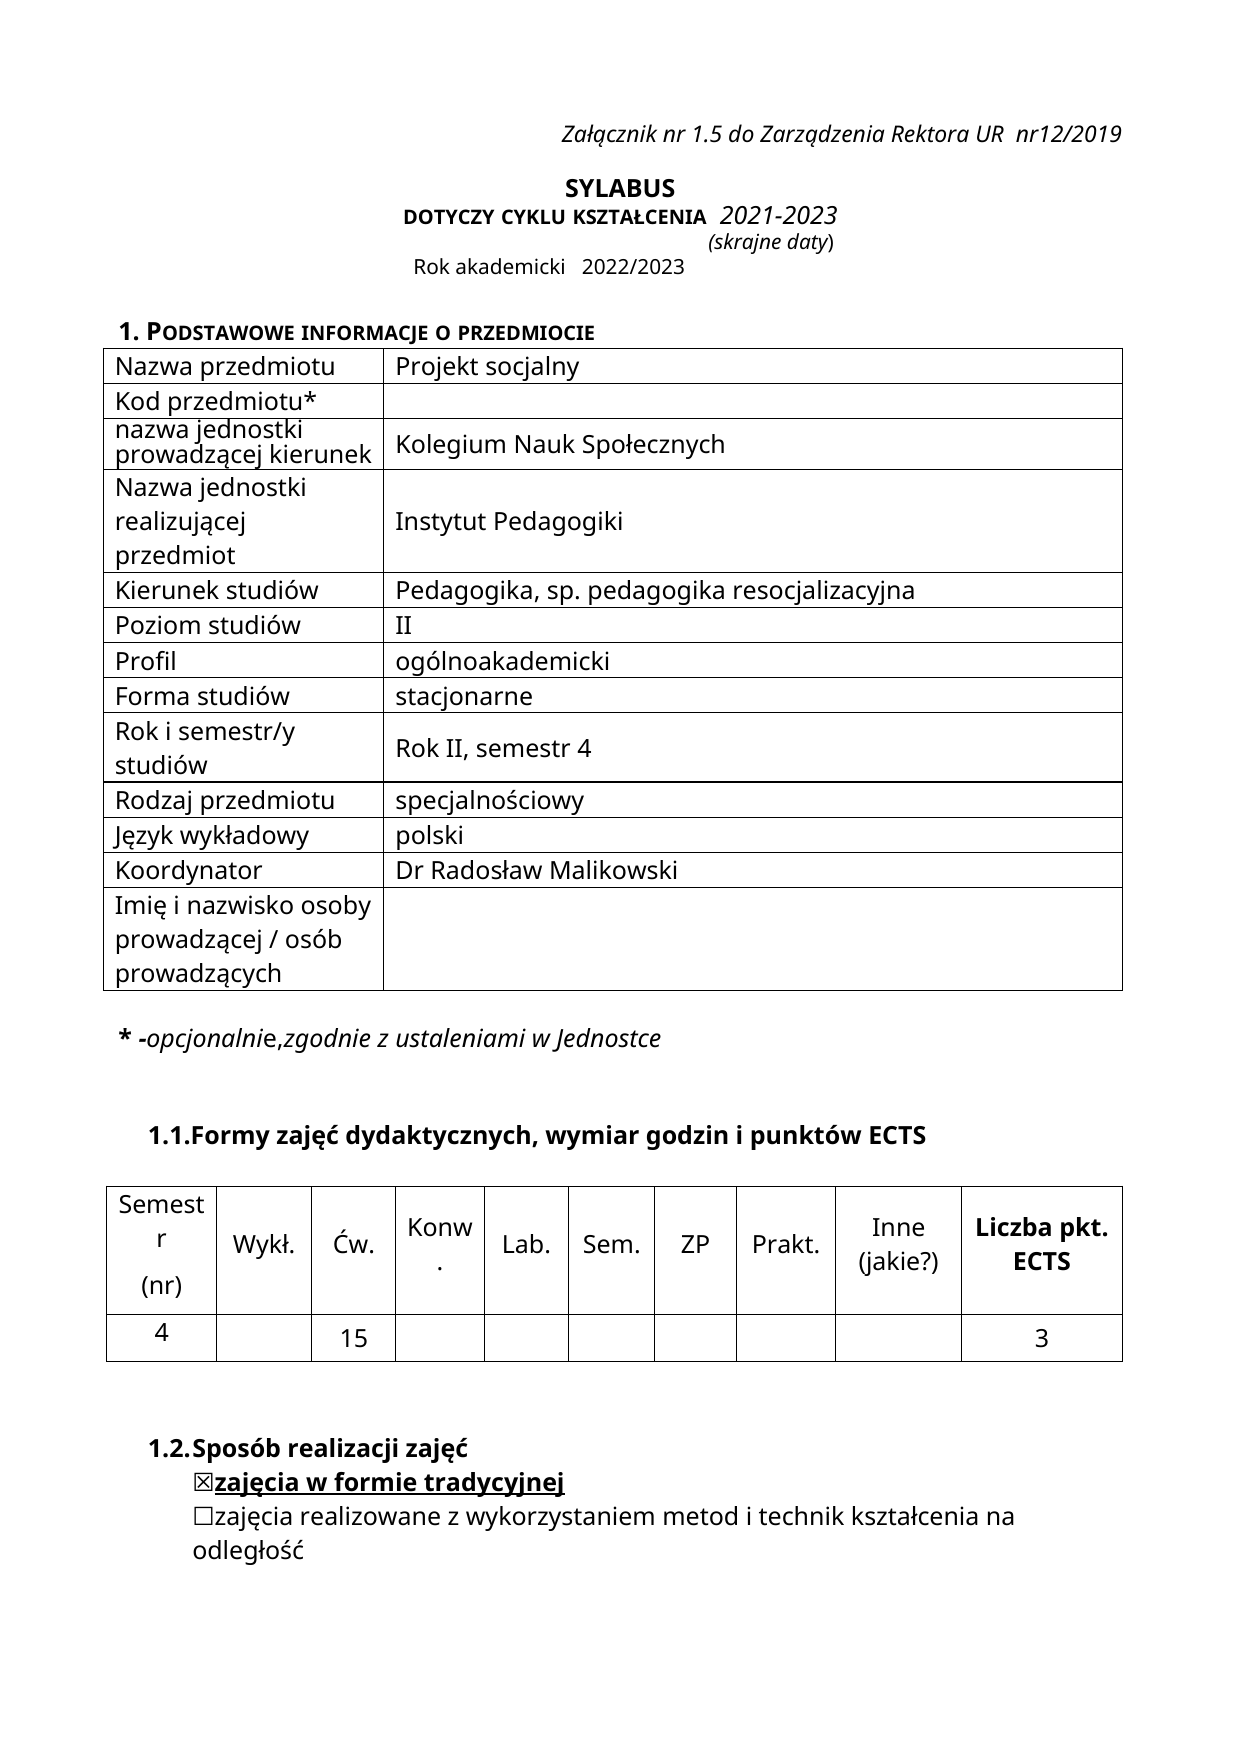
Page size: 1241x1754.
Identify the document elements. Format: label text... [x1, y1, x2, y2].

table_cell Koordynator [104, 853, 383, 887]
table_cell [655, 1315, 736, 1361]
table_cell [396, 1315, 484, 1361]
text dotyczy cyklu kształcenia 2021-2023 [118, 204, 1122, 229]
table_header Liczba pkt. ECTS [962, 1187, 1122, 1314]
text 1.1.Formy zajęć dydaktycznych, wymiar godzin i punktów ECTS [148, 1117, 1122, 1152]
table_cell [384, 888, 1122, 990]
text Rok akademicki 2022/2023 [118, 254, 1122, 279]
table_header Projekt socjalny [384, 349, 1122, 382]
table_cell Rodzaj przedmiotu [104, 783, 383, 817]
table_header Wykł. [217, 1187, 311, 1314]
table_header Sem. [569, 1187, 654, 1314]
table_cell specjalnościowy [384, 783, 1122, 817]
text Załącznik nr 1.5 do Zarządzenia Rektora UR nr12/2019 [118, 118, 1122, 149]
table_cell Instytut Pedagogiki [384, 470, 1122, 572]
table_cell [217, 1315, 311, 1361]
text ☐zajęcia realizowane z wykorzystaniem metod i technik kształcenia na odległość [192, 1498, 1122, 1566]
table_header Inne (jakie?) [836, 1187, 961, 1314]
table_cell II [384, 608, 1122, 642]
table_cell [836, 1315, 961, 1361]
table_cell Imię i nazwisko osoby prowadzącej / osób prowadzących [104, 888, 383, 990]
table_cell Rok II, semestr 4 [384, 713, 1122, 781]
table_header Semestr (nr) [107, 1187, 216, 1314]
table_cell Poziom studiów [104, 608, 383, 642]
table_cell Dr Radosław Malikowski [384, 853, 1122, 887]
table_cell 15 [312, 1315, 395, 1361]
table_cell nazwa jednostki prowadzącej kierunek [104, 419, 383, 469]
table_cell Forma studiów [104, 678, 383, 712]
table_header Ćw. [312, 1187, 395, 1314]
table_cell Kod przedmiotu* [104, 384, 383, 418]
table_cell stacjonarne [384, 678, 1122, 712]
text SYLABUS [118, 170, 1122, 204]
table_cell Język wykładowy [104, 818, 383, 852]
table_cell ogólnoakademicki [384, 643, 1122, 677]
table_header Nazwa przedmiotu [104, 349, 383, 382]
text 1. Podstawowe informacje o przedmiocie [118, 313, 1122, 347]
table_cell Pedagogika, sp. pedagogika resocjalizacyjna [384, 573, 1122, 607]
table_header ZP [655, 1187, 736, 1314]
table_cell [485, 1315, 568, 1361]
table_cell Kierunek studiów [104, 573, 383, 607]
table_header Lab. [485, 1187, 568, 1314]
table_cell [569, 1315, 654, 1361]
text 1.2. Sposób realizacji zajęć [148, 1430, 1122, 1464]
table_cell Kolegium Nauk Społecznych [384, 419, 1122, 469]
table_cell 4 [107, 1315, 216, 1361]
table_cell [737, 1315, 835, 1361]
text * -opcjonalnie,zgodnie z ustaleniami w Jednostce [118, 1020, 1122, 1054]
table_header Konw. [396, 1187, 484, 1314]
table_cell 3 [962, 1315, 1122, 1361]
text (skrajne daty) [634, 229, 1122, 254]
table_cell polski [384, 818, 1122, 852]
table_cell Nazwa jednostki realizującej przedmiot [104, 470, 383, 572]
table_cell Rok i semestr/y studiów [104, 713, 383, 781]
table_header Prakt. [737, 1187, 835, 1314]
table_cell [384, 384, 1122, 418]
table_cell Profil [104, 643, 383, 677]
text ☒zajęcia w formie tradycyjnej [192, 1464, 1122, 1498]
